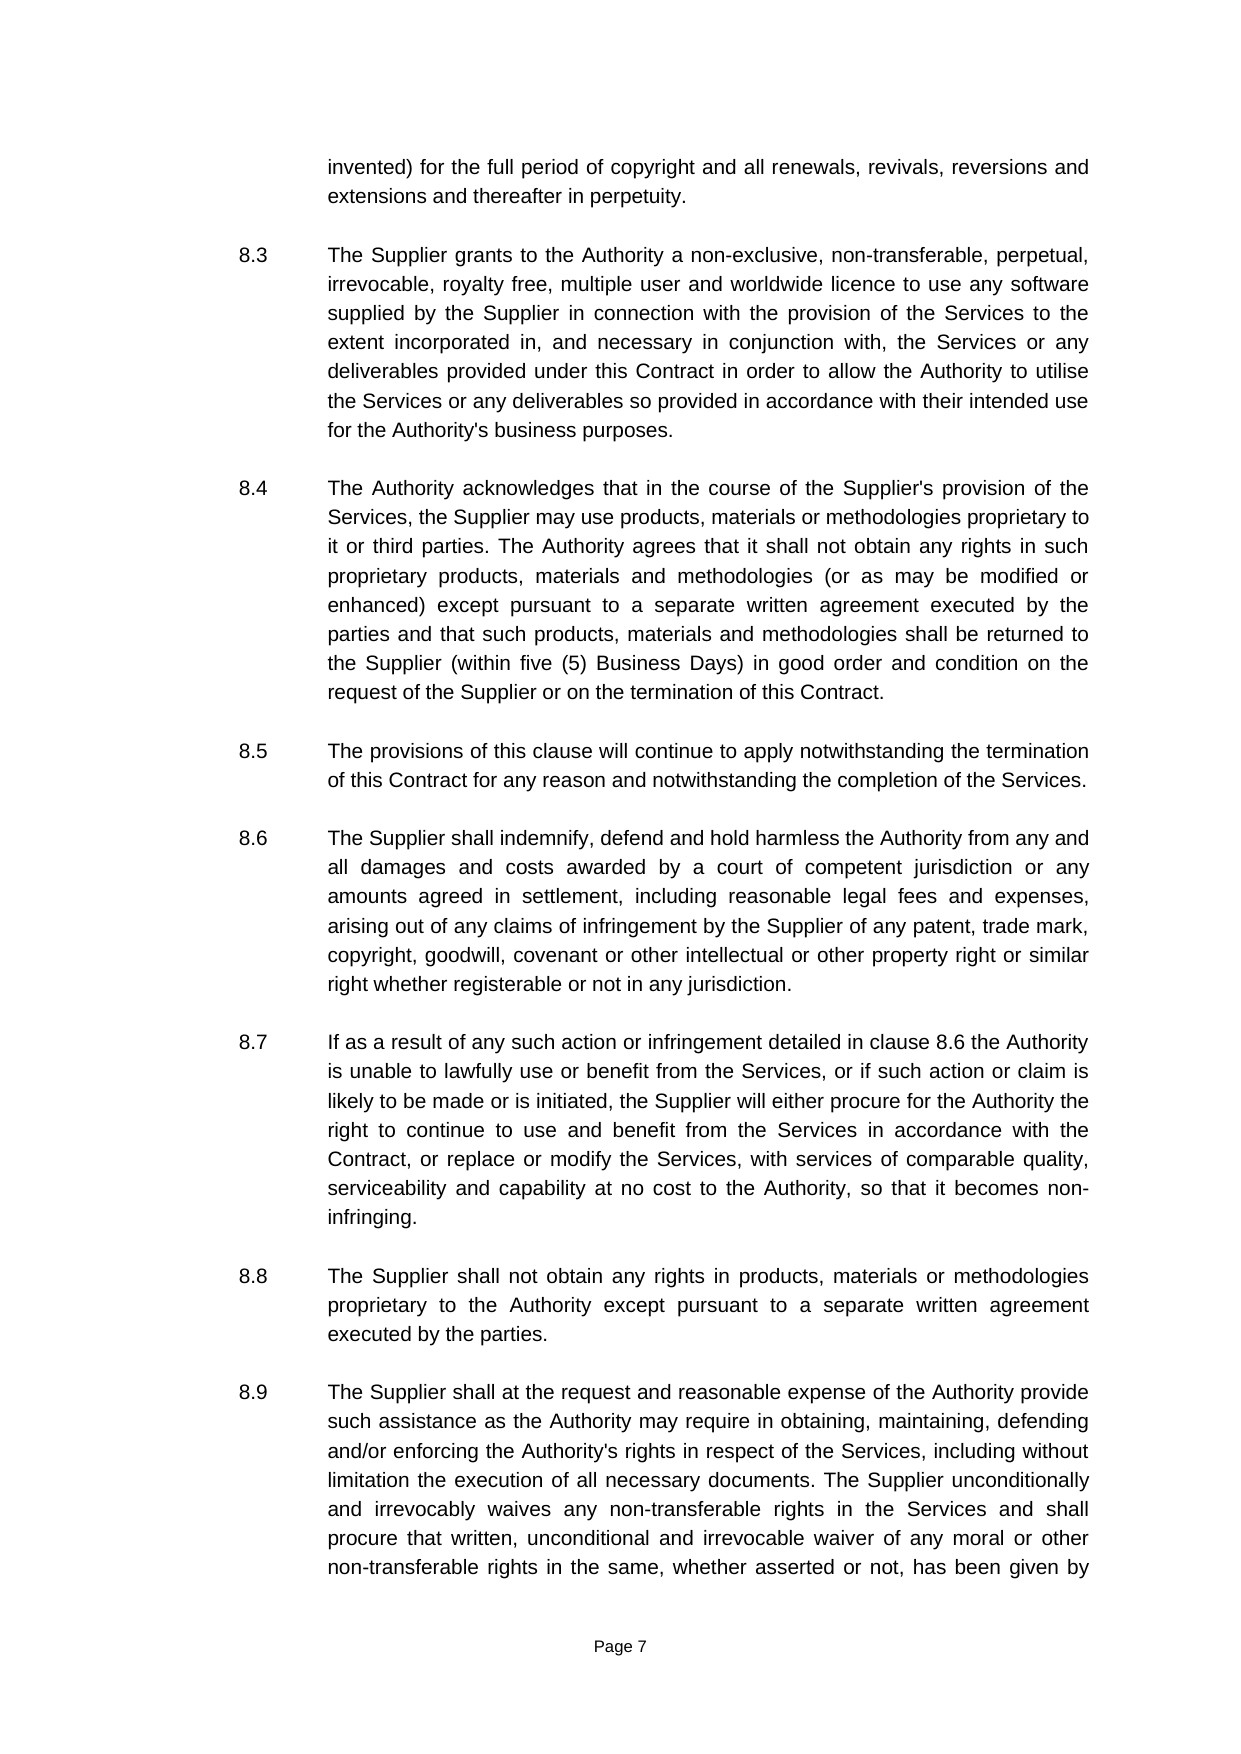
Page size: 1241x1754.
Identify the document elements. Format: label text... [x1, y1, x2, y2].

list The Supplier shall indemnify, defend and hold harmless the Authority from any and all damages and costs awarded by a court of competent jurisdiction or any amounts agreed in settlement, including reasonable legal fees and expenses, arising out of any claims of infringement by the Supplier of any patent, trade mark, copyright, goodwill, covenant or other intellectual or other property right or similar right whether registerable or not in any jurisdiction. [239, 821, 1090, 996]
list The Supplier shall not obtain any rights in products, materials or methodologies proprietary to the Authority except pursuant to a separate written agreement executed by the parties. [239, 1258, 1090, 1346]
list The provisions of this clause will continue to apply notwithstanding the termination of this Contract for any reason and notwithstanding the completion of the Services. [239, 733, 1090, 792]
list If as a result of any such action or infringement detailed in clause 8.6 the Authority is unable to lawfully use or benefit from the Services, or if such action or claim is likely to be made or is initiated, the Supplier will either procure for the Authority the right to continue to use and benefit from the Services in accordance with the Contract, or replace or modify the Services, with services of comparable quality, serviceability and capability at no cost to the Authority, so that it becomes non-infringing. [239, 1025, 1090, 1229]
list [239, 150, 1090, 208]
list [239, 1375, 1090, 1579]
list The Authority acknowledges that in the course of the Supplier's provision of the Services, the Supplier may use products, materials or methodologies proprietary to it or third parties. The Authority agrees that it shall not obtain any rights in such proprietary products, materials and methodologies (or as may be modified or enhanced) except pursuant to a separate written agreement executed by the parties and that such products, materials and methodologies shall be returned to the Supplier (within five (5) Business Days) in good order and condition on the request of the Supplier or on the termination of this Contract. [239, 471, 1090, 704]
list The Supplier grants to the Authority a non-exclusive, non-transferable, perpetual, irrevocable, royalty free, multiple user and worldwide licence to use any software supplied by the Supplier in connection with the provision of the Services to the extent incorporated in, and necessary in conjunction with, the Services or any deliverables provided under this Contract in order to allow the Authority to utilise the Services or any deliverables so provided in accordance with their intended use for the Authority's business purposes. [239, 237, 1090, 442]
